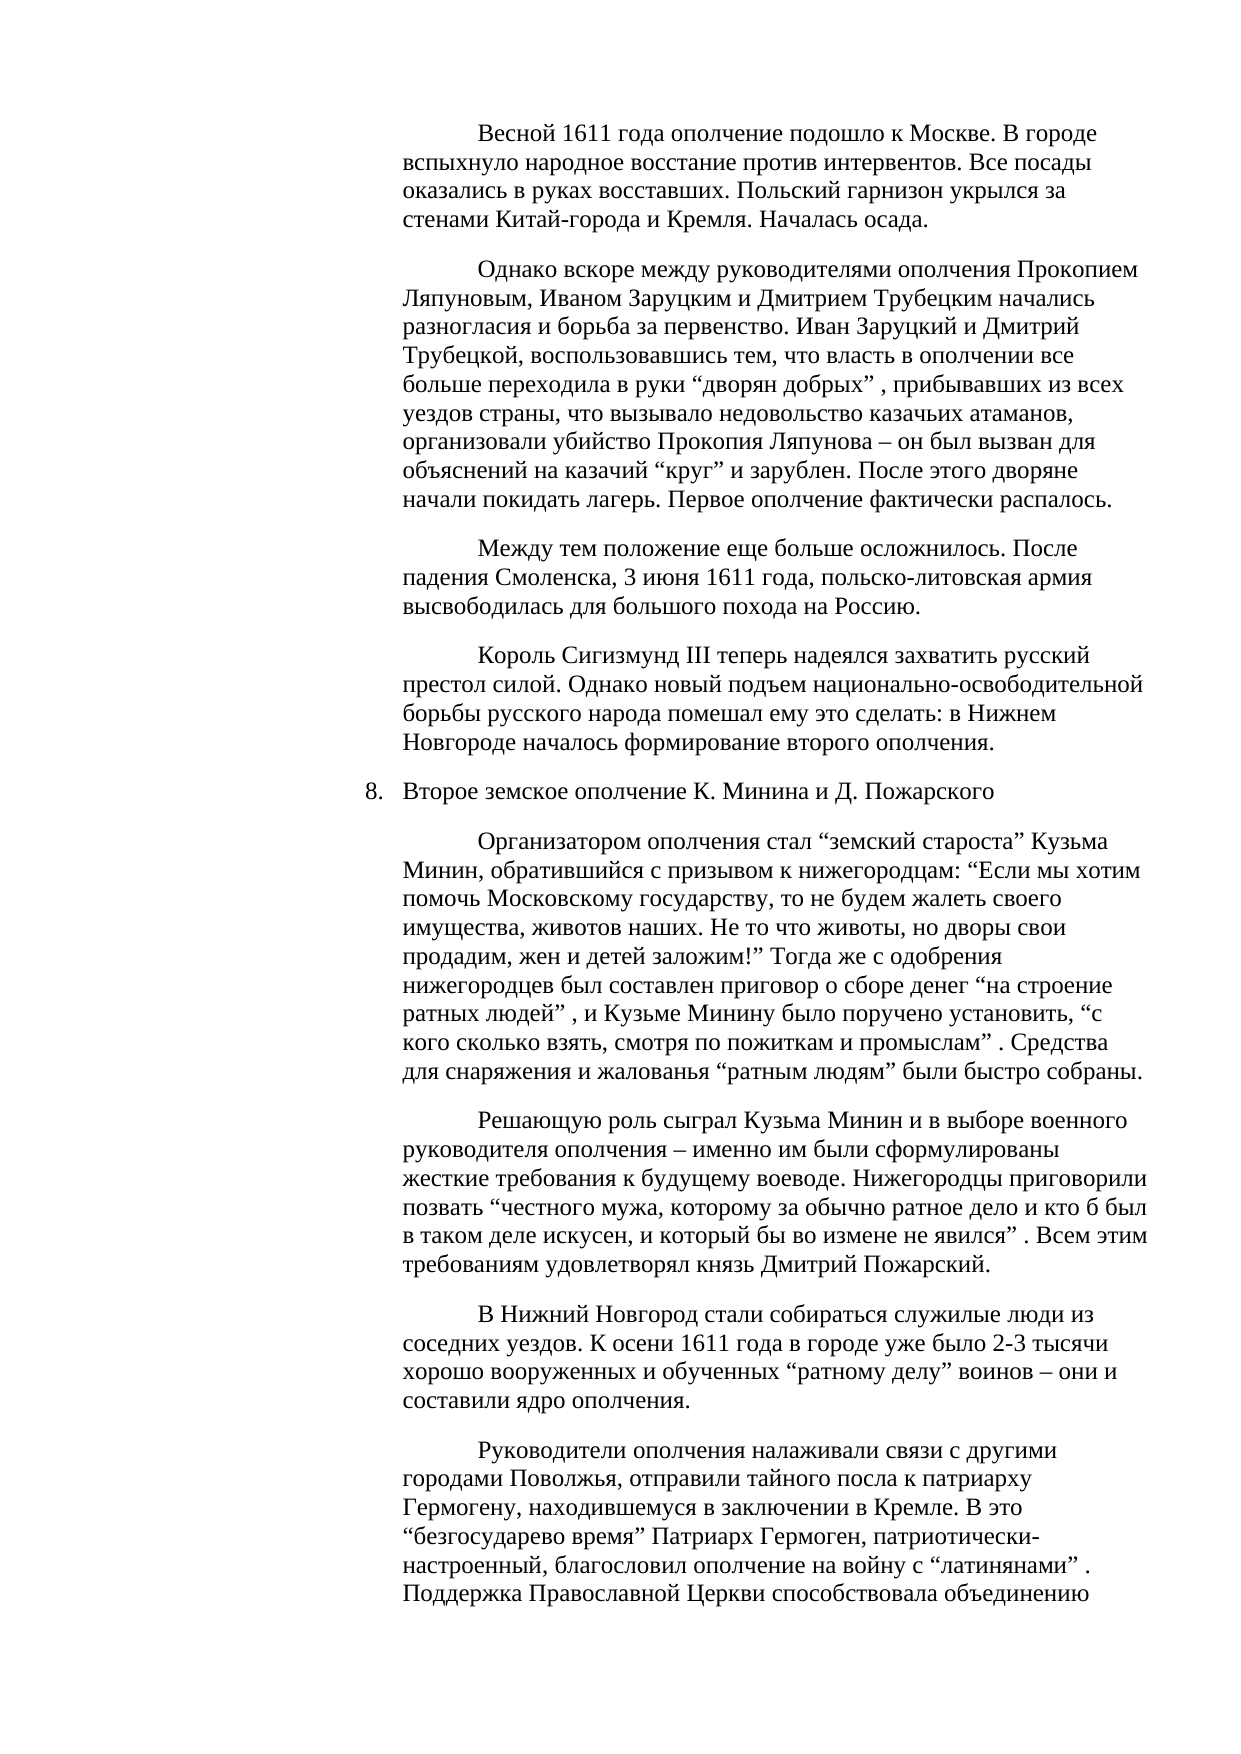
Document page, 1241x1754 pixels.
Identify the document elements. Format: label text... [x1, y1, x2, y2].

text Решающую роль сыграл Кузьма Минин и в выборе военного руководителя ополчения – именно им были сформулированы жесткие требования к будущему воеводе. Нижегородцы приговорили позвать “честного мужа, которому за обычно ратное дело и кто б был в таком деле искусен, и который бы во измене не явился” . Всем этим требованиям удовлетворял князь Дмитрий Пожарский. [402, 1106, 1152, 1278]
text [402, 1435, 1152, 1607]
text Однако вскоре между руководителями ополчения Прокопием Ляпуновым, Иваном Заруцким и Дмитрием Трубецким начались разногласия и борьба за первенство. Иван Заруцкий и Дмитрий Трубецкой, воспользовавшись тем, что власть в ополчении все больше переходила в руки “дворян добрых” , прибывавших из всех уездов страны, что вызывало недовольство казачьих атаманов, организовали убийство Прокопия Ляпунова – он был вызван для объяснений на казачий “круг” и зарублен. После этого дворяне начали покидать лагерь. Первое ополчение фактически распалось. [402, 254, 1152, 513]
list Второе земское ополчение К. Минина и Д. Пожарского [365, 776, 1152, 805]
text Организатором ополчения стал “земский староста” Кузьма Минин, обратившийся с призывом к нижегородцам: “Если мы хотим помочь Московскому государству, то не будем жалеть своего имущества, животов наших. Не то что животы, но дворы свои продадим, жен и детей заложим!” Тогда же с одобрения нижегородцев был составлен приговор о сборе денег “на строение ратных людей” , и Кузьме Минину было поручено установить, “с кого сколько взять, смотря по пожиткам и промыслам” . Средства для снаряжения и жалованья “ратным людям” были быстро собраны. [402, 826, 1152, 1085]
text Между тем положение еще больше осложнилось. После падения Смоленска, 3 июня 1611 года, польско-литовская армия высвободилась для большого похода на Россию. [402, 533, 1152, 620]
text В Нижний Новгород стали собираться служилые люди из соседних уездов. К осени 1611 года в городе уже было 2-3 тысячи хорошо вооруженных и обученных “ратному делу” воинов – они и составили ядро ополчения. [402, 1299, 1152, 1414]
text Весной 1611 года ополчение подошло к Москве. В городе вспыхнуло народное восстание против интервентов. Все посады оказались в руках восставших. Польский гарнизон укрылся за стенами Китай-города и Кремля. Началась осада. [402, 118, 1152, 233]
text Король Сигизмунд III теперь надеялся захватить русский престол силой. Однако новый подъем национально-освободительной борьбы русского народа помешал ему это сделать: в Нижнем Новгороде началось формирование второго ополчения. [402, 641, 1152, 756]
